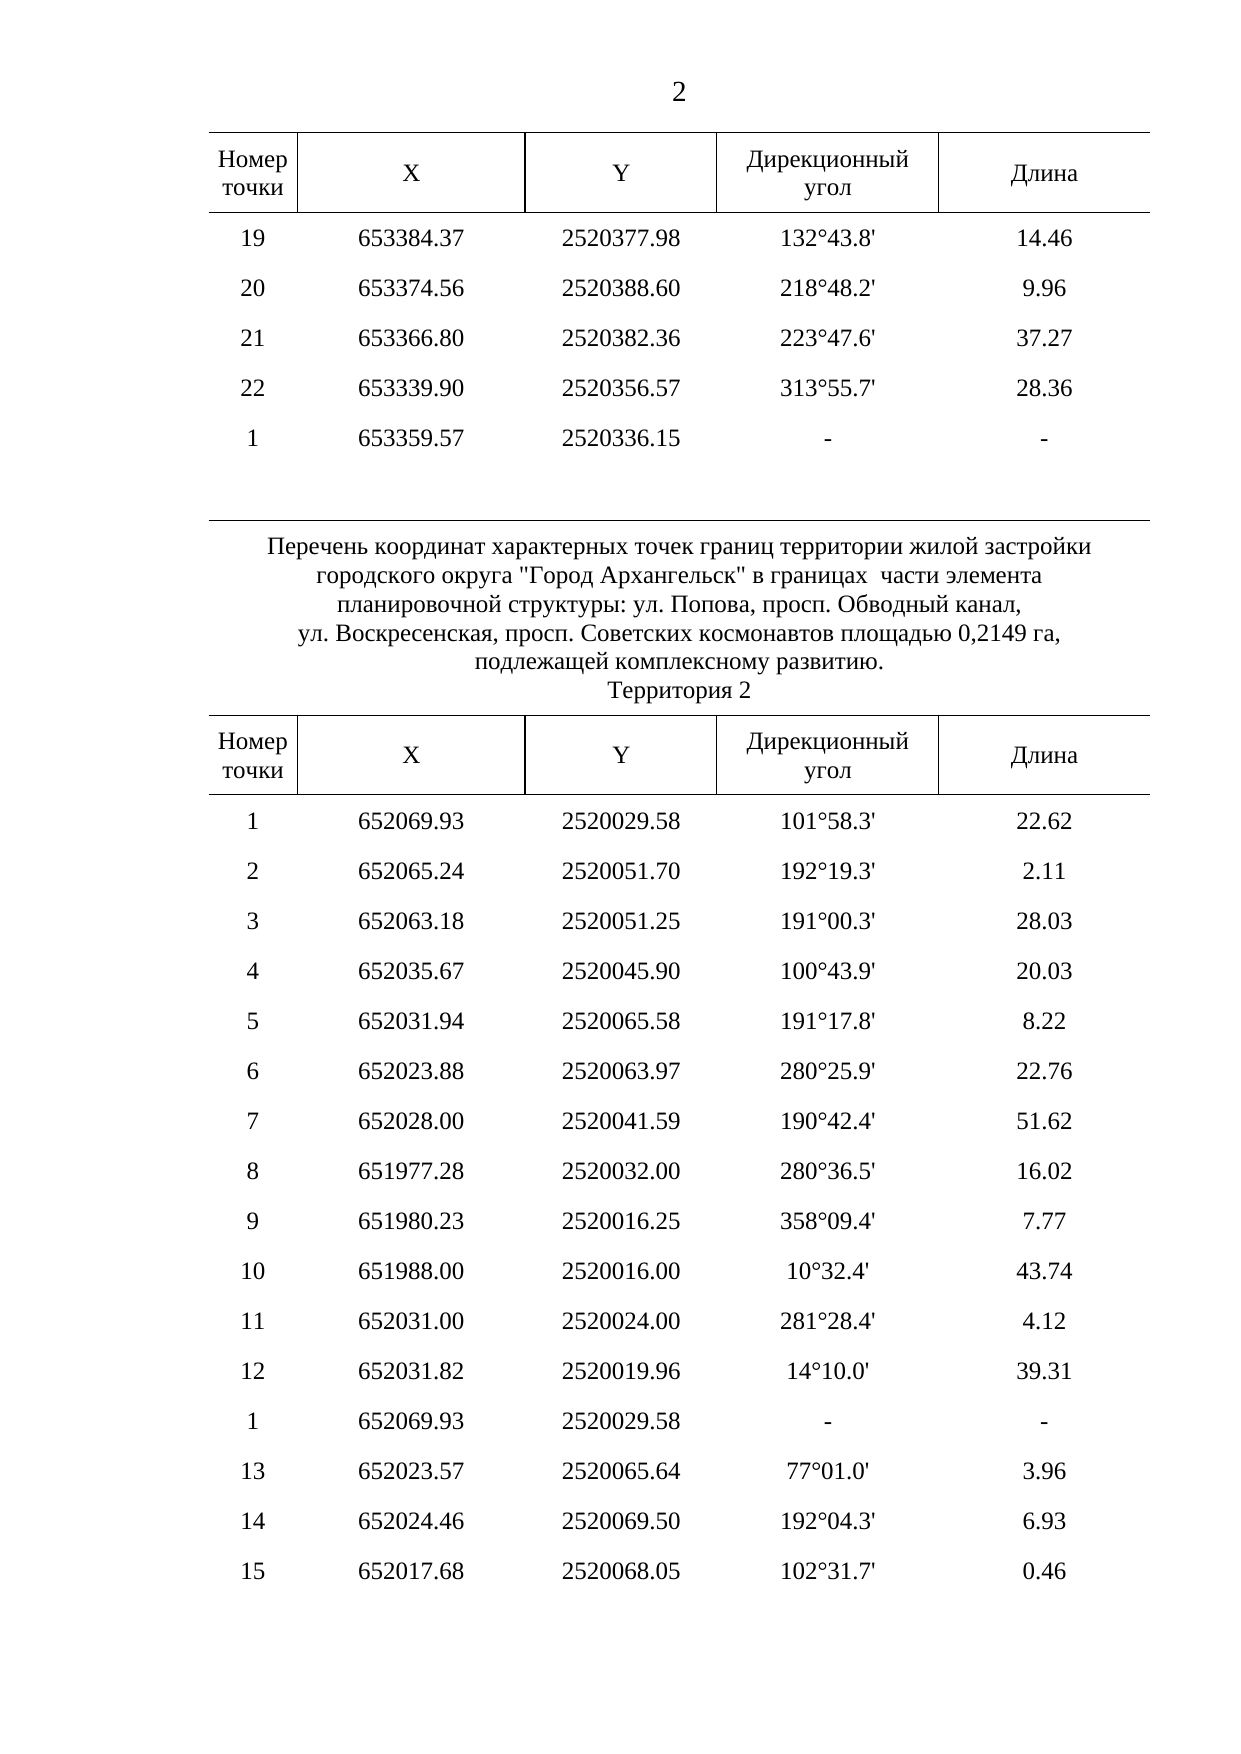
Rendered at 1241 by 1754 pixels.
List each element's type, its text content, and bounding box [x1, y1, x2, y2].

table_cell 652031.00 [297, 1295, 525, 1345]
table_cell 652023.57 [297, 1445, 525, 1495]
table_cell Y [526, 716, 716, 794]
table_cell 2.11 [939, 845, 1150, 895]
table_cell 2520029.58 [525, 1395, 717, 1445]
table_cell 192°04.3' [717, 1495, 938, 1545]
table_cell 6 [209, 1045, 297, 1095]
table_cell 2520051.25 [525, 895, 717, 945]
table_cell 652031.94 [297, 995, 525, 1045]
table_cell 652024.46 [297, 1495, 525, 1545]
table_header Перечень координат характерных точек границ территории жилой застройки городского округа "Город Архангельск" в границах части элемента планировочной структуры: ул. Попова, просп. Обводный канал, ул. Воскресенская, просп. Советских космонавтов площадью 0,2149 га, подлежащей комплексному развитию. Территория 2 [209, 521, 1150, 714]
table_cell 2520029.58 [525, 795, 717, 845]
table_cell 16.02 [939, 1145, 1150, 1195]
table_cell 2520024.00 [525, 1295, 717, 1345]
table_cell 2520045.90 [525, 945, 717, 995]
table_cell 0.46 [939, 1545, 1150, 1595]
table_cell Номер точки [209, 133, 297, 212]
table_cell 14.46 [939, 213, 1150, 263]
table_cell Длина [939, 133, 1150, 212]
table_cell 12 [209, 1345, 297, 1395]
table_cell 223°47.6' [717, 313, 938, 363]
table_cell 358°09.4' [717, 1195, 938, 1245]
table_cell 14 [209, 1495, 297, 1545]
table_cell 6.93 [939, 1495, 1150, 1545]
table_cell 280°25.9' [717, 1045, 938, 1095]
table_cell 652017.68 [297, 1545, 525, 1595]
table_cell 281°28.4' [717, 1295, 938, 1345]
table_cell 39.31 [939, 1345, 1150, 1395]
table_cell 2520016.25 [525, 1195, 717, 1245]
table_cell 653339.90 [297, 363, 525, 413]
table_cell 653374.56 [297, 263, 525, 313]
table_cell 2520051.70 [525, 845, 717, 895]
table_cell Дирекционный угол [717, 133, 938, 212]
table_cell 2520016.00 [525, 1245, 717, 1295]
table_cell 651988.00 [297, 1245, 525, 1295]
table_cell 1 [209, 413, 297, 463]
table_cell 43.74 [939, 1245, 1150, 1295]
table_cell 191°00.3' [717, 895, 938, 945]
table_cell 14°10.0' [717, 1345, 938, 1395]
table_cell 22 [209, 363, 297, 413]
table_cell 102°31.7' [717, 1545, 938, 1595]
table_cell 653359.57 [297, 413, 525, 463]
table_cell 652063.18 [297, 895, 525, 945]
table_cell 280°36.5' [717, 1145, 938, 1195]
table_cell 651977.28 [297, 1145, 525, 1195]
table_cell 8.22 [939, 995, 1150, 1045]
table_cell 2 [209, 845, 297, 895]
table_cell 191°17.8' [717, 995, 938, 1045]
table_cell 28.03 [939, 895, 1150, 945]
table_cell 2520388.60 [525, 263, 717, 313]
table_cell Дирекционный угол [717, 716, 938, 794]
table_cell 652069.93 [297, 795, 525, 845]
table_cell 651980.23 [297, 1195, 525, 1245]
table_cell 2520356.57 [525, 363, 717, 413]
table_cell Номер точки [209, 716, 297, 794]
table_cell 653366.80 [297, 313, 525, 363]
table_cell 9 [209, 1195, 297, 1245]
table_cell 190°42.4' [717, 1095, 938, 1145]
table_cell X [298, 133, 524, 212]
table_cell 1 [209, 795, 297, 845]
table_cell 3 [209, 895, 297, 945]
table_cell 2520019.96 [525, 1345, 717, 1395]
table_cell 100°43.9' [717, 945, 938, 995]
table_cell 11 [209, 1295, 297, 1345]
table_cell Y [526, 133, 716, 212]
table_cell - [717, 1395, 938, 1445]
table_cell 10°32.4' [717, 1245, 938, 1295]
table_cell 51.62 [939, 1095, 1150, 1145]
table_cell 8 [209, 1145, 297, 1195]
table_cell 7 [209, 1095, 297, 1145]
table_cell 4 [209, 945, 297, 995]
table_cell 2520382.36 [525, 313, 717, 363]
table_cell 22.62 [939, 795, 1150, 845]
table_cell 2520336.15 [525, 413, 717, 463]
table_cell - [717, 413, 938, 463]
table_cell 652035.67 [297, 945, 525, 995]
table_cell 192°19.3' [717, 845, 938, 895]
table_cell 2520063.97 [525, 1045, 717, 1095]
table_cell - [939, 1395, 1150, 1445]
table_cell 13 [209, 1445, 297, 1495]
table_cell 15 [209, 1545, 297, 1595]
table_cell 652023.88 [297, 1045, 525, 1095]
table_cell 652065.24 [297, 845, 525, 895]
table_cell 7.77 [939, 1195, 1150, 1245]
table_cell 77°01.0' [717, 1445, 938, 1495]
table_cell 653384.37 [297, 213, 525, 263]
table_cell Длина [939, 716, 1150, 794]
table_cell 132°43.8' [717, 213, 938, 263]
table_cell 2520068.05 [525, 1545, 717, 1595]
table_cell 37.27 [939, 313, 1150, 363]
table_cell 20 [209, 263, 297, 313]
table_cell 652028.00 [297, 1095, 525, 1145]
table_cell 313°55.7' [717, 363, 938, 413]
table_cell 2520041.59 [525, 1095, 717, 1145]
table_cell X [298, 716, 524, 794]
table_cell - [939, 413, 1150, 463]
table_cell 652031.82 [297, 1345, 525, 1395]
table_cell 2520377.98 [525, 213, 717, 263]
table_cell 2520065.64 [525, 1445, 717, 1495]
table_cell 2520069.50 [525, 1495, 717, 1545]
table_cell 5 [209, 995, 297, 1045]
table_cell 3.96 [939, 1445, 1150, 1495]
table_cell 218°48.2' [717, 263, 938, 313]
table_cell 21 [209, 313, 297, 363]
table_cell 4.12 [939, 1295, 1150, 1345]
table_cell 19 [209, 213, 297, 263]
table_cell 22.76 [939, 1045, 1150, 1095]
table_cell 28.36 [939, 363, 1150, 413]
table_cell 9.96 [939, 263, 1150, 313]
table_cell 20.03 [939, 945, 1150, 995]
table_cell 10 [209, 1245, 297, 1295]
table_cell 101°58.3' [717, 795, 938, 845]
table_cell 652069.93 [297, 1395, 525, 1445]
table_cell 2520065.58 [525, 995, 717, 1045]
table_cell 1 [209, 1395, 297, 1445]
table_cell 2520032.00 [525, 1145, 717, 1195]
